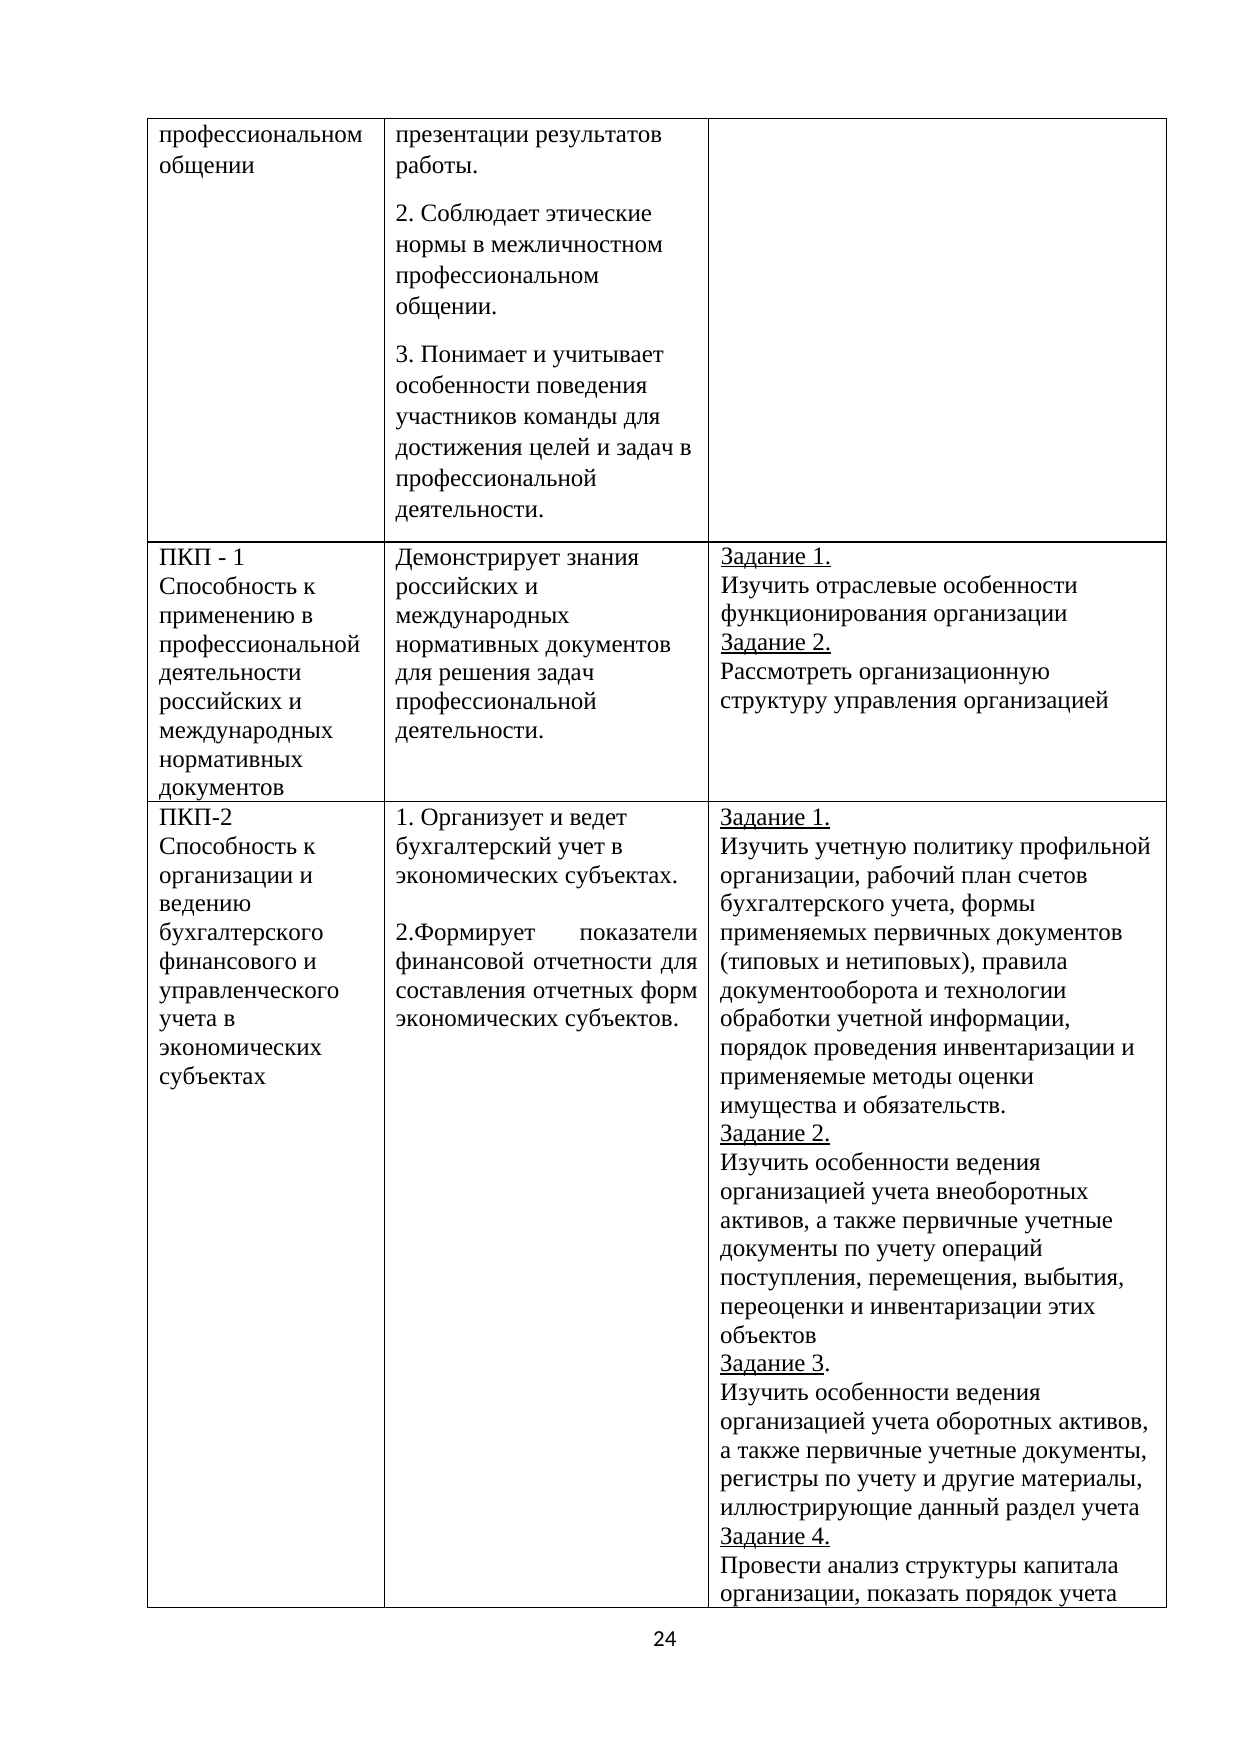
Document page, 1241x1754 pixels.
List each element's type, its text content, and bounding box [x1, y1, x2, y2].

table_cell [385, 802, 708, 1607]
table_cell ПКП - 1 Способность к применению в профессиональной деятельности российских и международных нормативных документов [148, 543, 384, 801]
table_cell Демонстрирует знания российских и международных нормативных документов для решения задач профессиональной деятельности. [385, 543, 708, 801]
table_cell Задание 1. Изучить отраслевые особенности функционирования организации Задание 2. Рассмотреть организационную структуру управления организацией [709, 543, 1166, 801]
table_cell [709, 119, 1166, 541]
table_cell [148, 802, 384, 1607]
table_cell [385, 119, 708, 541]
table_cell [709, 802, 1166, 1607]
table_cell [148, 119, 384, 541]
